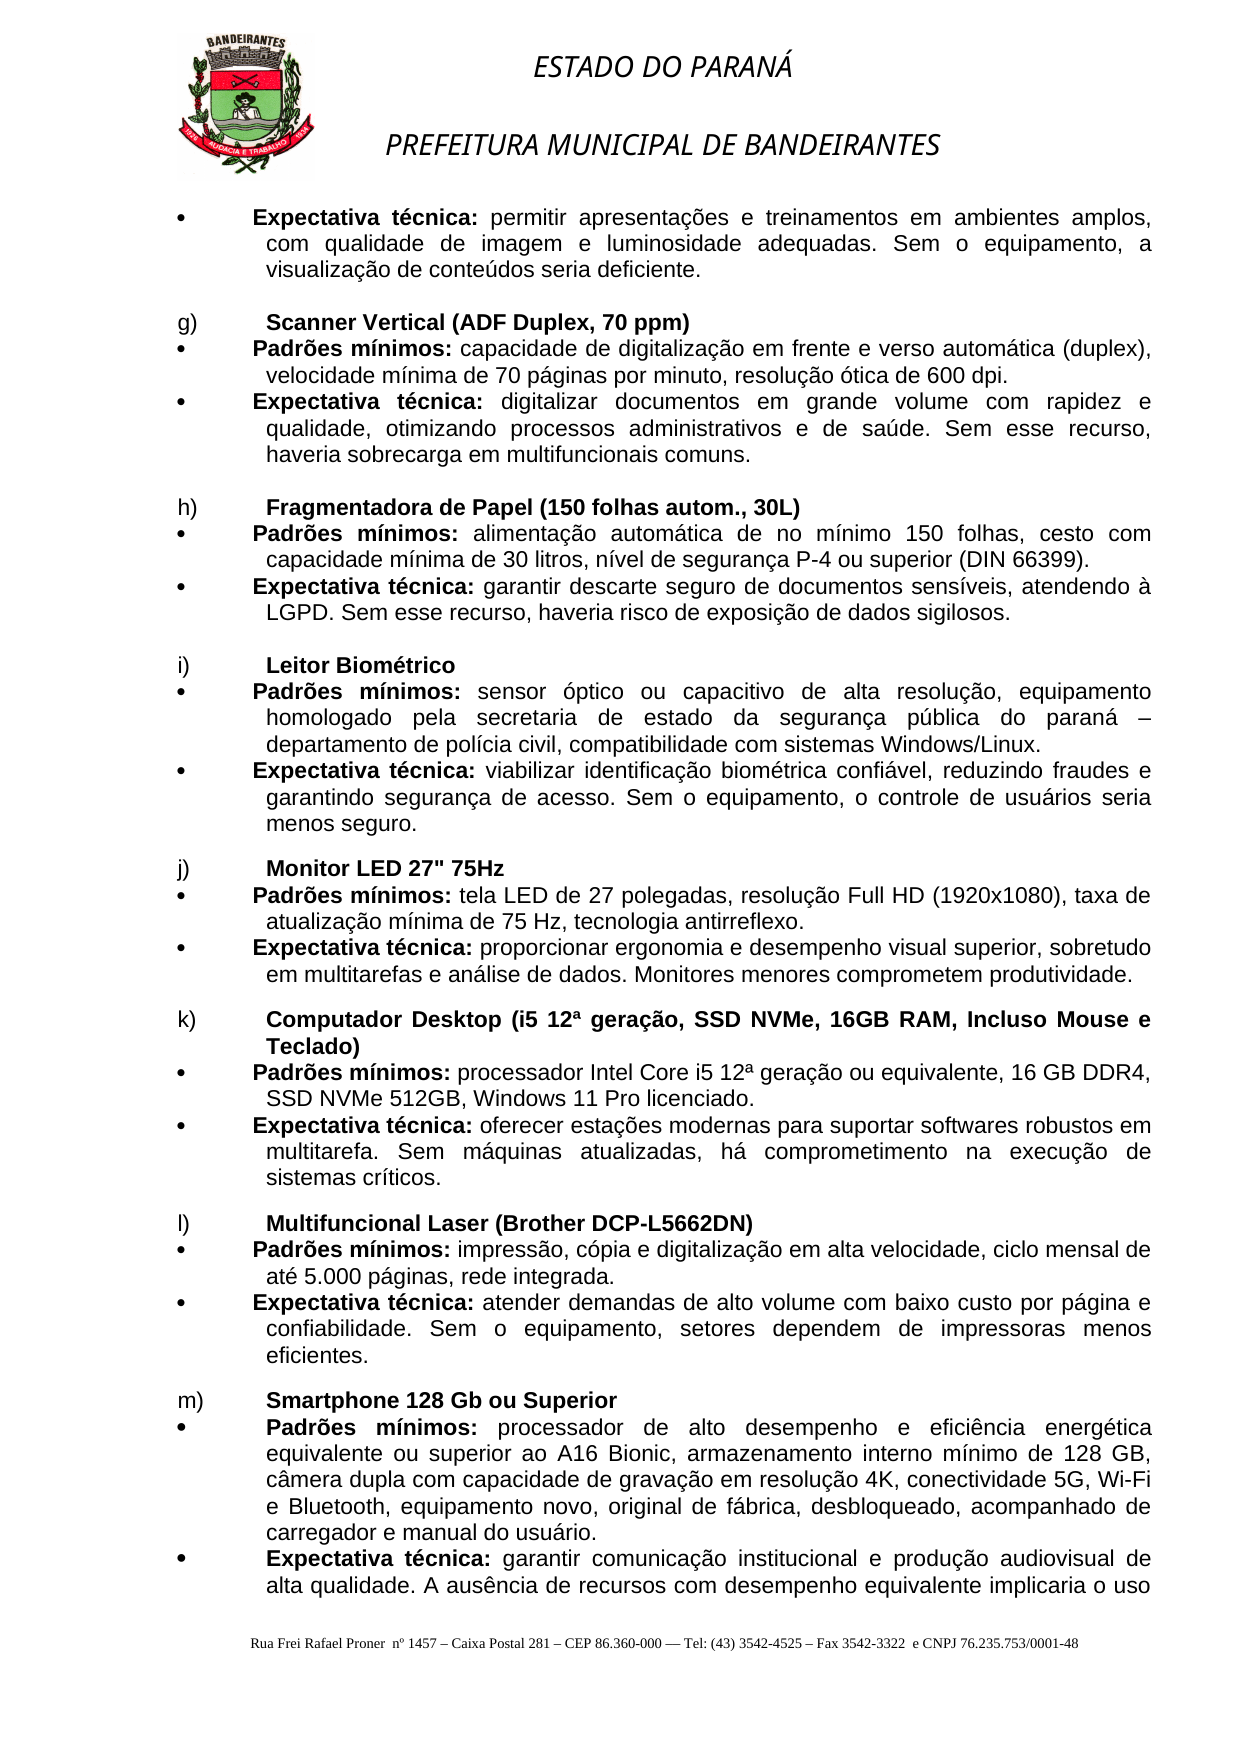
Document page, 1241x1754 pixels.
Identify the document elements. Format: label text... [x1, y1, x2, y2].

list Fragmentadora de Papel (150 folhas autom., 30L) [177, 493, 1152, 520]
list Padrões mínimos: capacidade de digitalização em frente e verso automática (duplex), velocidade mínima de 70 páginas por minuto, resolução ótica de 600 dpi. [177, 335, 1152, 388]
list Expectativa técnica: garantir descarte seguro de documentos sensíveis, atendendo à LGPD. Sem esse recurso, haveria risco de exposição de dados sigilosos. [177, 573, 1152, 625]
list Expectativa técnica: atender demandas de alto volume com baixo custo por página e confiabilidade. Sem o equipamento, setores dependem de impressoras menos eficientes. [177, 1289, 1152, 1368]
list Monitor LED 27" 75Hz [177, 855, 1152, 882]
list Expectativa técnica: oferecer estações modernas para suportar softwares robustos em multitarefa. Sem máquinas atualizadas, há comprometimento na execução de sistemas críticos. [177, 1112, 1152, 1191]
list Multifuncional Laser (Brother DCP-L5662DN) [177, 1210, 1152, 1236]
list Padrões mínimos: processador de alto desempenho e eficiência energética equivalente ou superior ao A16 Bionic, armazenamento interno mínimo de 128 GB, câmera dupla com capacidade de gravação em resolução 4K, conectividade 5G, Wi-Fi e Bluetooth, equipamento novo, original de fábrica, desbloqueado, acompanhado de carregador e manual do usuário. [177, 1413, 1152, 1545]
list Scanner Vertical (ADF Duplex, 70 ppm) [177, 309, 1152, 335]
list Expectativa técnica: viabilizar identificação biométrica confiável, reduzindo fraudes e garantindo segurança de acesso. Sem o equipamento, o controle de usuários seria menos seguro. [177, 757, 1152, 836]
list Padrões mínimos: sensor óptico ou capacitivo de alta resolução, equipamento homologado pela secretaria de estado da segurança pública do paraná – departamento de polícia civil, compatibilidade com sistemas Windows/Linux. [177, 678, 1152, 757]
list Expectativa técnica: proporcionar ergonomia e desempenho visual superior, sobretudo em multitarefas e análise de dados. Monitores menores comprometem produtividade. [177, 934, 1152, 987]
list Padrões mínimos: alimentação automática de no mínimo 150 folhas, cesto com capacidade mínima de 30 litros, nível de segurança P-4 ou superior (DIN 66399). [177, 520, 1152, 573]
picture [177, 33, 315, 181]
list Leitor Biométrico [177, 652, 1152, 678]
list Padrões mínimos: processador Intel Core i5 12ª geração ou equivalente, 16 GB DDR4, SSD NVMe 512GB, Windows 11 Pro licenciado. [177, 1059, 1152, 1112]
list Computador Desktop (i5 12ª geração, SSD NVMe, 16GB RAM, Incluso Mouse e Teclado) [177, 1006, 1152, 1059]
list Padrões mínimos: tela LED de 27 polegadas, resolução Full HD (1920x1080), taxa de atualização mínima de 75 Hz, tecnologia antirreflexo. [177, 882, 1152, 934]
list Expectativa técnica: permitir apresentações e treinamentos em ambientes amplos, com qualidade de imagem e luminosidade adequadas. Sem o equipamento, a visualização de conteúdos seria deficiente. [177, 204, 1152, 283]
list Expectativa técnica: digitalizar documentos em grande volume com rapidez e qualidade, otimizando processos administrativos e de saúde. Sem esse recurso, haveria sobrecarga em multifuncionais comuns. [177, 388, 1152, 467]
list Smartphone 128 Gb ou Superior [177, 1387, 1152, 1413]
list Padrões mínimos: impressão, cópia e digitalização em alta velocidade, ciclo mensal de até 5.000 páginas, rede integrada. [177, 1236, 1152, 1289]
